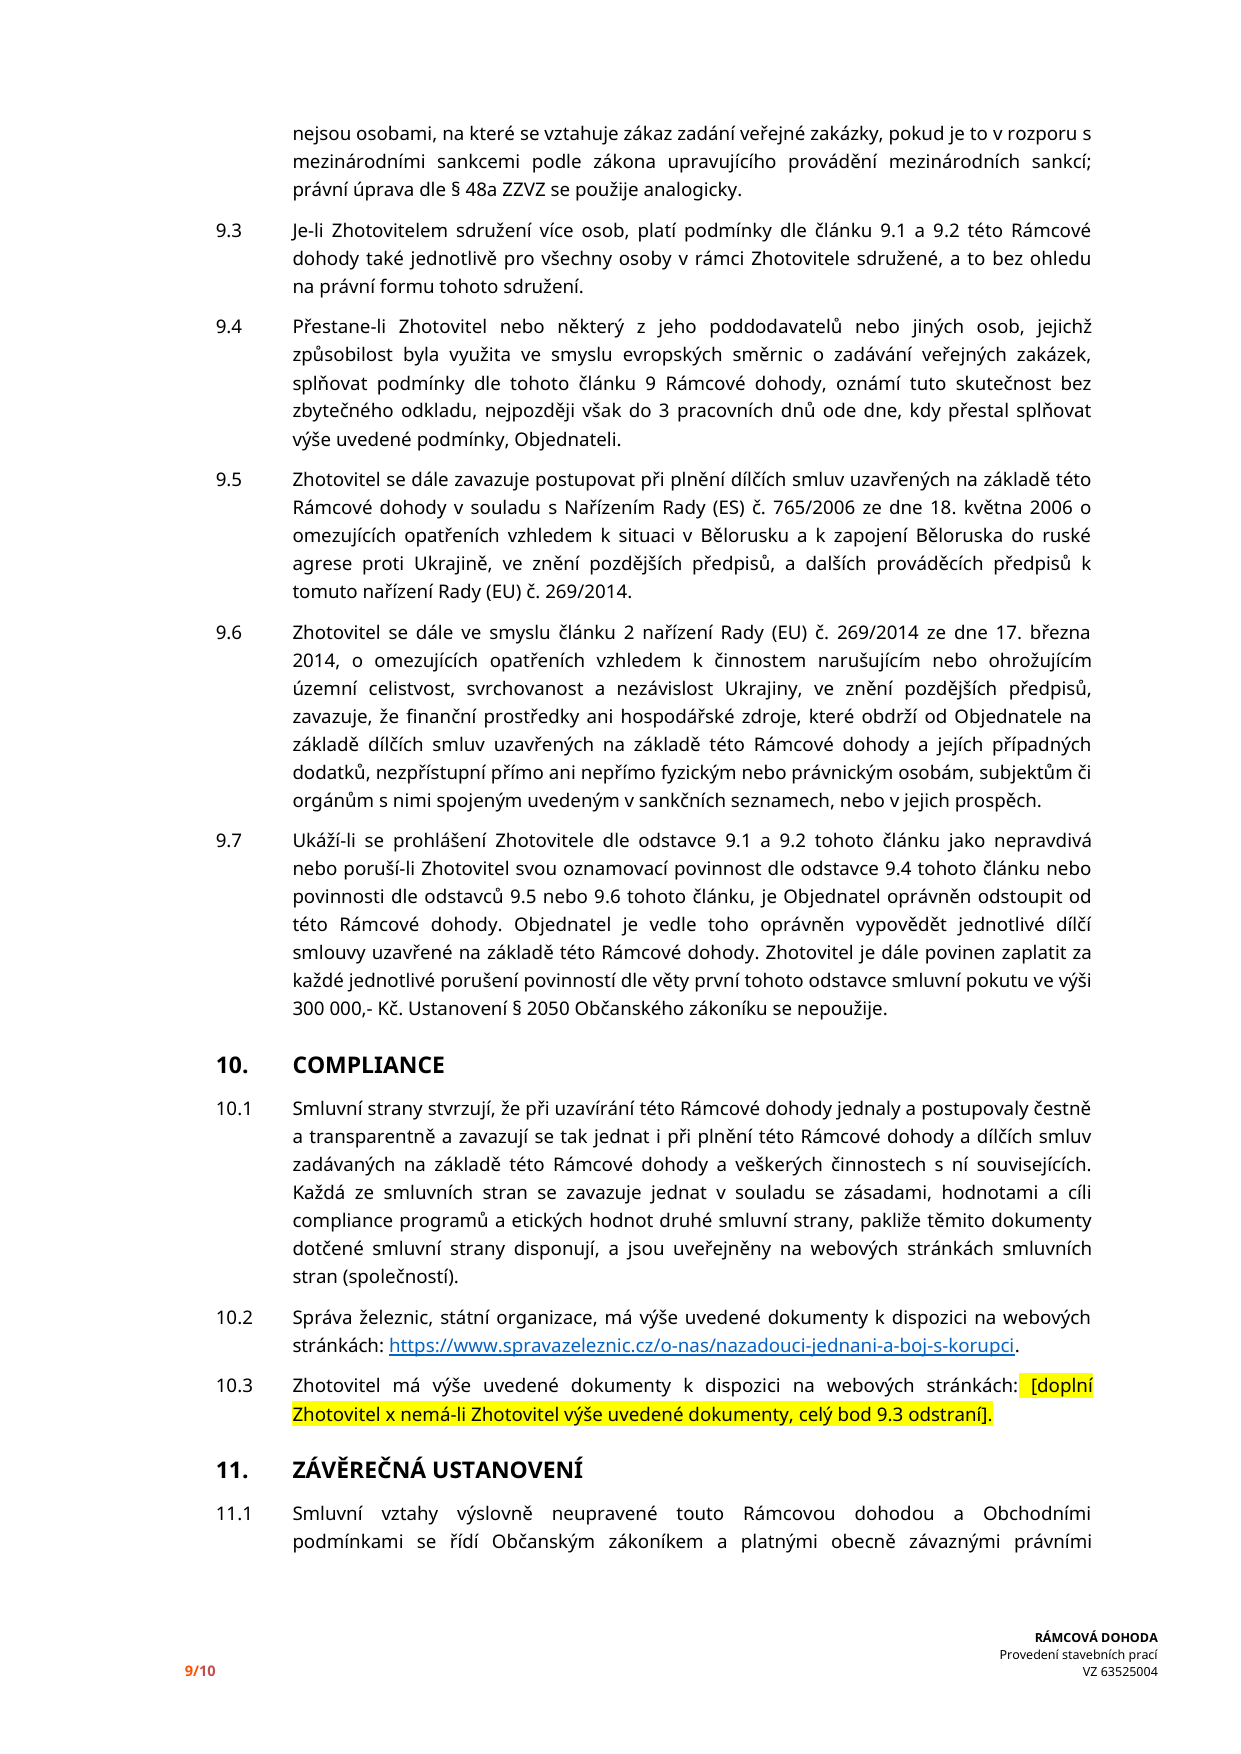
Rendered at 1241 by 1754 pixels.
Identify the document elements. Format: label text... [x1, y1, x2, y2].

text Přestane-li Zhotovitel nebo některý z jeho poddodavatelů nebo jiných osob, jejichž způsobilost byla využita ve smyslu evropských směrnic o zadávání veřejných zakázek, splňovat podmínky dle tohoto článku 9 Rámcové dohody, oznámí tuto skutečnost bez zbytečného odkladu, nejpozději však do 3 pracovních dnů ode dne, kdy přestal splňovat výše uvedené podmínky, Objednateli. [216, 314, 1093, 451]
text ZÁVĚREČNÁ USTANOVENÍ [216, 1454, 1093, 1485]
text Smluvní strany stvrzují, že při uzavírání této Rámcové dohody jednaly a postupovaly čestně a transparentně a zavazují se tak jednat i při plnění této Rámcové dohody a dílčích smluv zadávaných na základě této Rámcové dohody a veškerých činnostech s ní souvisejících. Každá ze smluvních stran se zavazuje jednat v souladu se zásadami, hodnotami a cíli compliance programů a etických hodnot druhé smluvní strany, pakliže těmito dokumenty dotčené smluvní strany disponují, a jsou uveřejněny na webových stránkách smluvních stran (společností). [216, 1096, 1093, 1289]
text Ukáží-li se prohlášení Zhotovitele dle odstavce 9.1 a 9.2 tohoto článku jako nepravdivá nebo poruší-li Zhotovitel svou oznamovací povinnost dle odstavce 9.4 tohoto článku nebo povinnosti dle odstavců 9.5 nebo 9.6 tohoto článku, je Objednatel oprávněn odstoupit od této Rámcové dohody. Objednatel je vedle toho oprávněn vypovědět jednotlivé dílčí smlouvy uzavřené na základě této Rámcové dohody. Zhotovitel je dále povinen zaplatit za každé jednotlivé porušení povinností dle věty první tohoto odstavce smluvní pokutu ve výši 300 000,- Kč. Ustanovení § 2050 Občanského zákoníku se nepoužije. [216, 828, 1093, 1021]
text Zhotovitel má výše uvedené dokumenty k dispozici na webových stránkách: [doplní Zhotovitel x nemá-li Zhotovitel výše uvedené dokumenty, celý bod 9.3 odstraní]. [216, 1373, 1093, 1426]
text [216, 121, 1093, 202]
text Je-li Zhotovitelem sdružení více osob, platí podmínky dle článku 9.1 a 9.2 této Rámcové dohody také jednotlivě pro všechny osoby v rámci Zhotovitele sdružené, a to bez ohledu na právní formu tohoto sdružení. [216, 217, 1093, 299]
text Zhotovitel se dále zavazuje postupovat při plnění dílčích smluv uzavřených na základě této Rámcové dohody v souladu s Nařízením Rady (ES) č. 765/2006 ze dne 18. května 2006 o omezujících opatřeních vzhledem k situaci v Bělorusku a k zapojení Běloruska do ruské agrese proti Ukrajině, ve znění pozdějších předpisů, a dalších prováděcích předpisů k tomuto nařízení Rady (EU) č. 269/2014. [216, 466, 1093, 604]
text Zhotovitel se dále ve smyslu článku 2 nařízení Rady (EU) č. 269/2014 ze dne 17. března 2014, o omezujících opatřeních vzhledem k činnostem narušujícím nebo ohrožujícím územní celistvost, svrchovanost a nezávislost Ukrajiny, ve znění pozdějších předpisů, zavazuje, že finanční prostředky ani hospodářské zdroje, které obdrží od Objednatele na základě dílčích smluv uzavřených na základě této Rámcové dohody a jejích případných dodatků, nezpřístupní přímo ani nepřímo fyzickým nebo právnickým osobám, subjektům či orgánům s nimi spojeným uvedeným v sankčních seznamech, nebo v jejich prospěch. [216, 619, 1093, 813]
text Správa železnic, státní organizace, má výše uvedené dokumenty k dispozici na webových stránkách: https://www.spravazeleznic.cz/o-nas/nazadouci-jednani-a-boj-s-korupci. [216, 1304, 1093, 1358]
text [216, 1501, 1093, 1554]
text Compliance [216, 1049, 1093, 1080]
